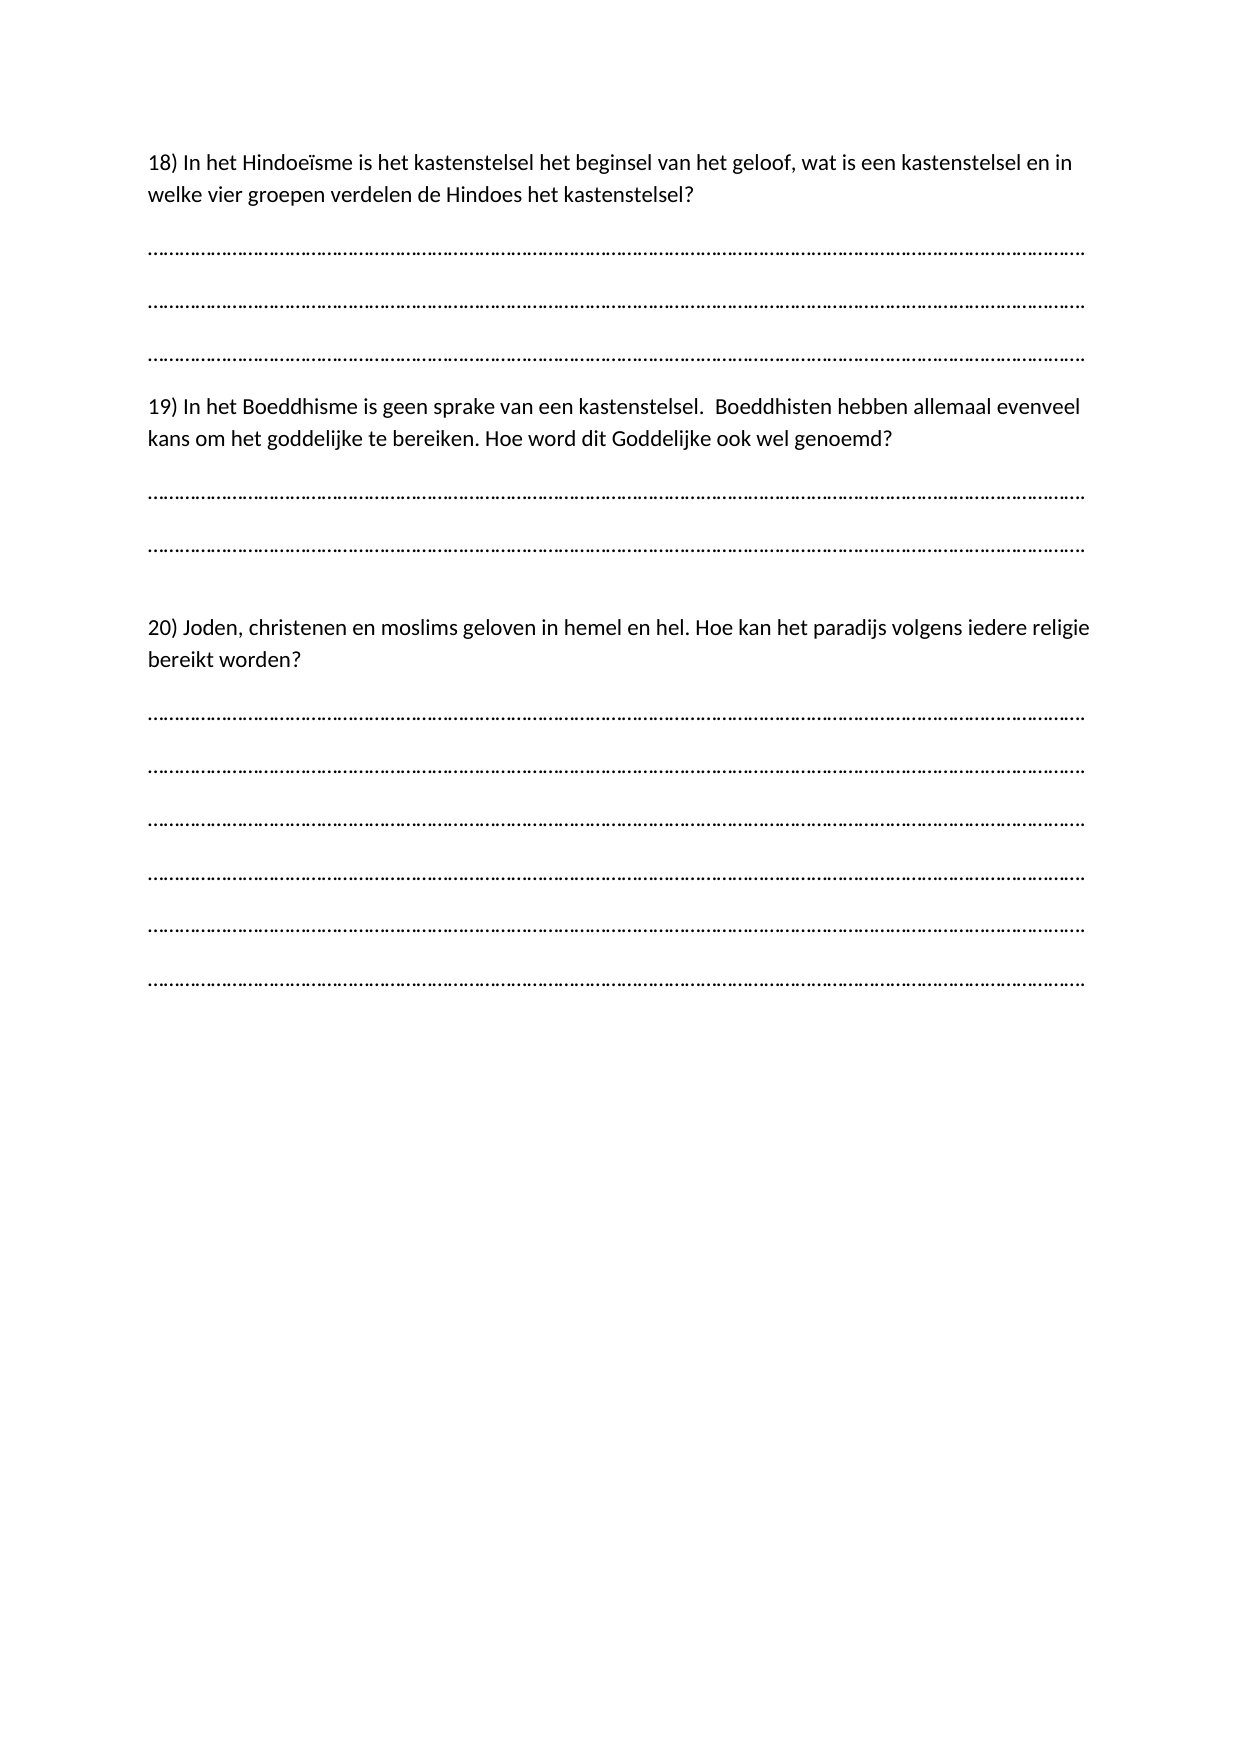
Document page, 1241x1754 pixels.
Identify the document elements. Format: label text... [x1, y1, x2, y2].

text ……………………………………………………………………………………………………………………………………………………………. [148, 698, 1093, 727]
text ……………………………………………………………………………………………………………………………………………………………. [148, 911, 1093, 939]
text ……………………………………………………………………………………………………………………………………………………………. [148, 477, 1093, 505]
text 18) In het Hindoeïsme is het kastenstelsel het beginsel van het geloof, wat is een kastenstelsel en in welke vier groepen verdelen de Hindoes het kastenstelsel? [148, 148, 1093, 208]
text ……………………………………………………………………………………………………………………………………………………………. [148, 804, 1093, 833]
text 20) Joden, christenen en moslims geloven in hemel en hel. Hoe kan het paradijs volgens iedere religie bereikt worden? [148, 613, 1093, 673]
text ……………………………………………………………………………………………………………………………………………………………. [148, 752, 1093, 779]
text ……………………………………………………………………………………………………………………………………………………………. [148, 858, 1093, 886]
text 19) In het Boeddhisme is geen sprake van een kastenstelsel. Boeddhisten hebben allemaal evenveel kans om het goddelijke te bereiken. Hoe word dit Goddelijke ook wel genoemd? [148, 392, 1093, 452]
text ……………………………………………………………………………………………………………………………………………………………. [148, 233, 1093, 261]
text ……………………………………………………………………………………………………………………………………………………………. [148, 964, 1093, 992]
text ……………………………………………………………………………………………………………………………………………………………. [148, 286, 1093, 314]
text ……………………………………………………………………………………………………………………………………………………………. [148, 339, 1093, 367]
text ……………………………………………………………………………………………………………………………………………………………. [148, 530, 1093, 558]
